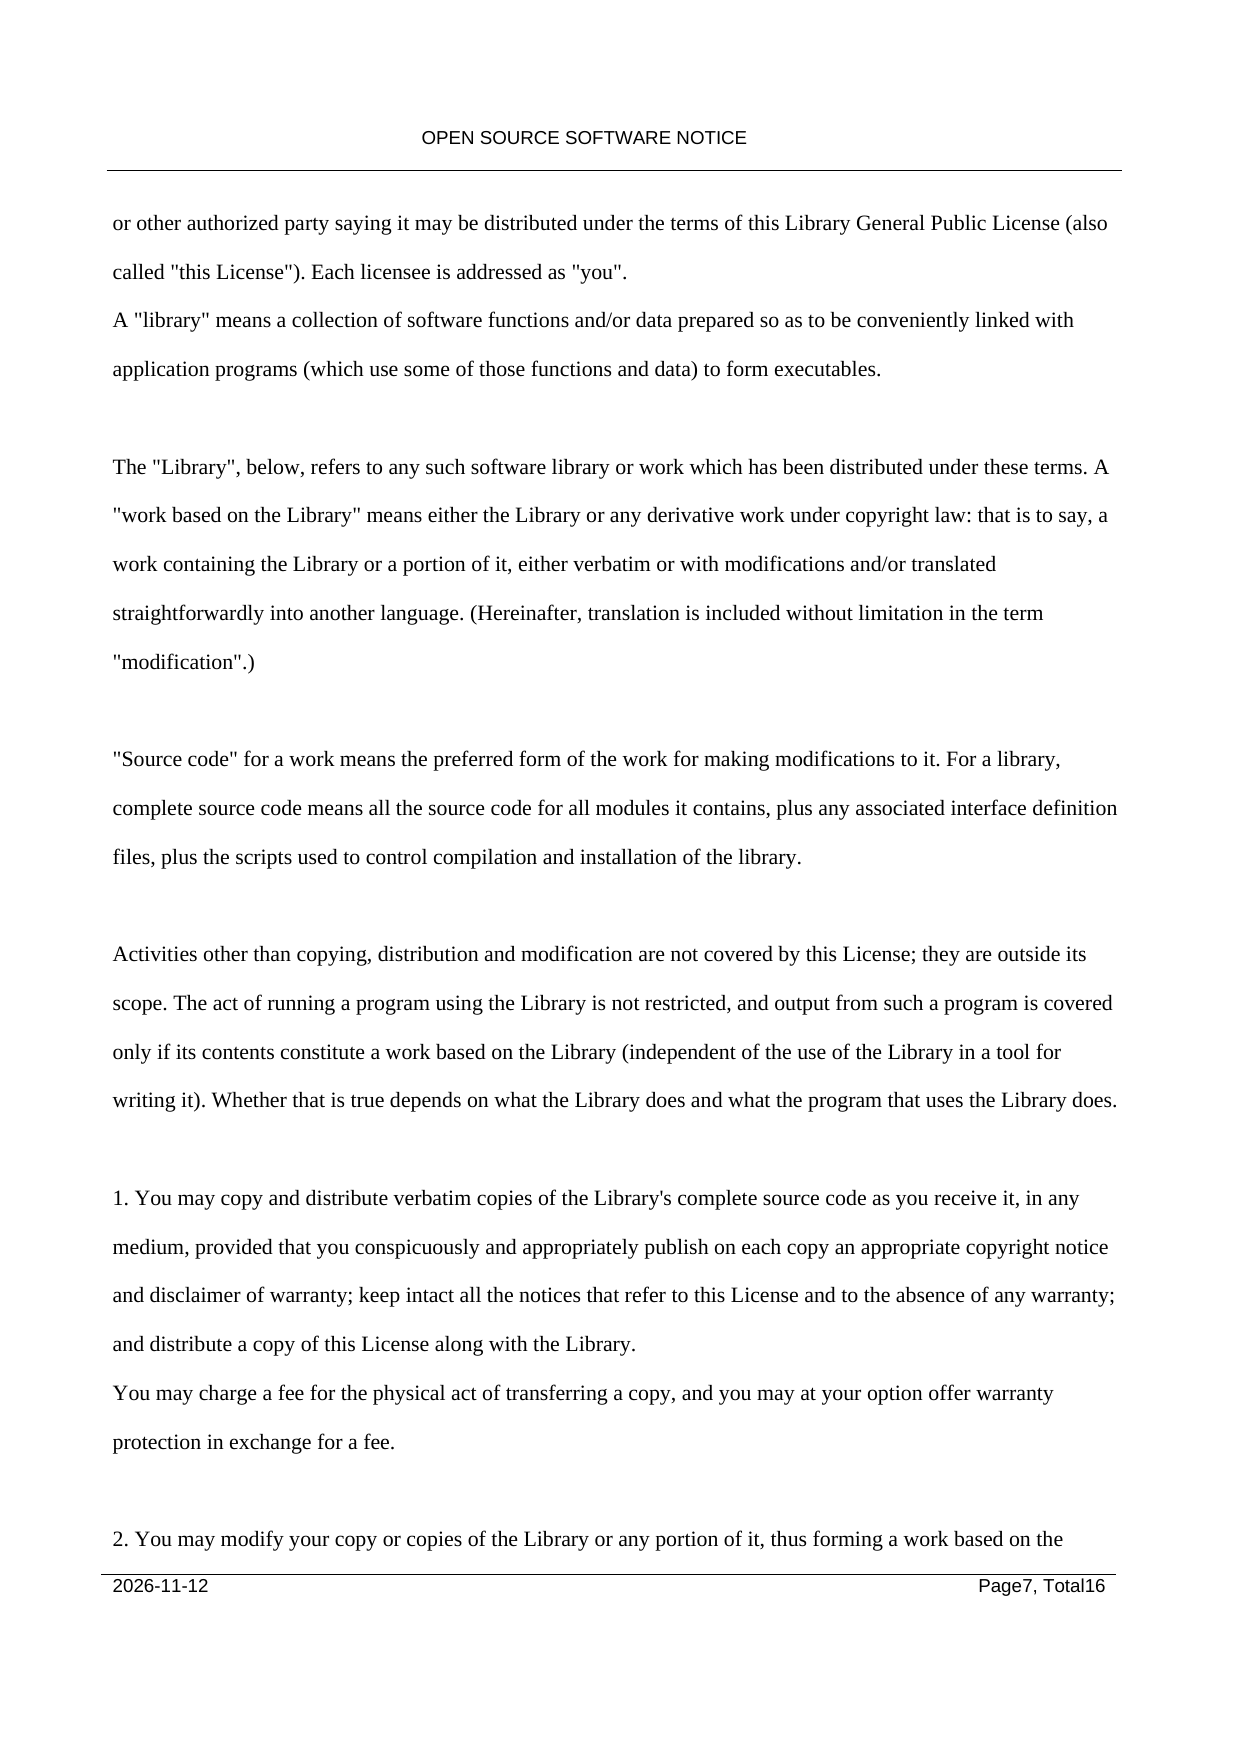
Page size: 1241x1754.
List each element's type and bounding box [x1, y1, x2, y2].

text [112, 206, 1128, 1555]
